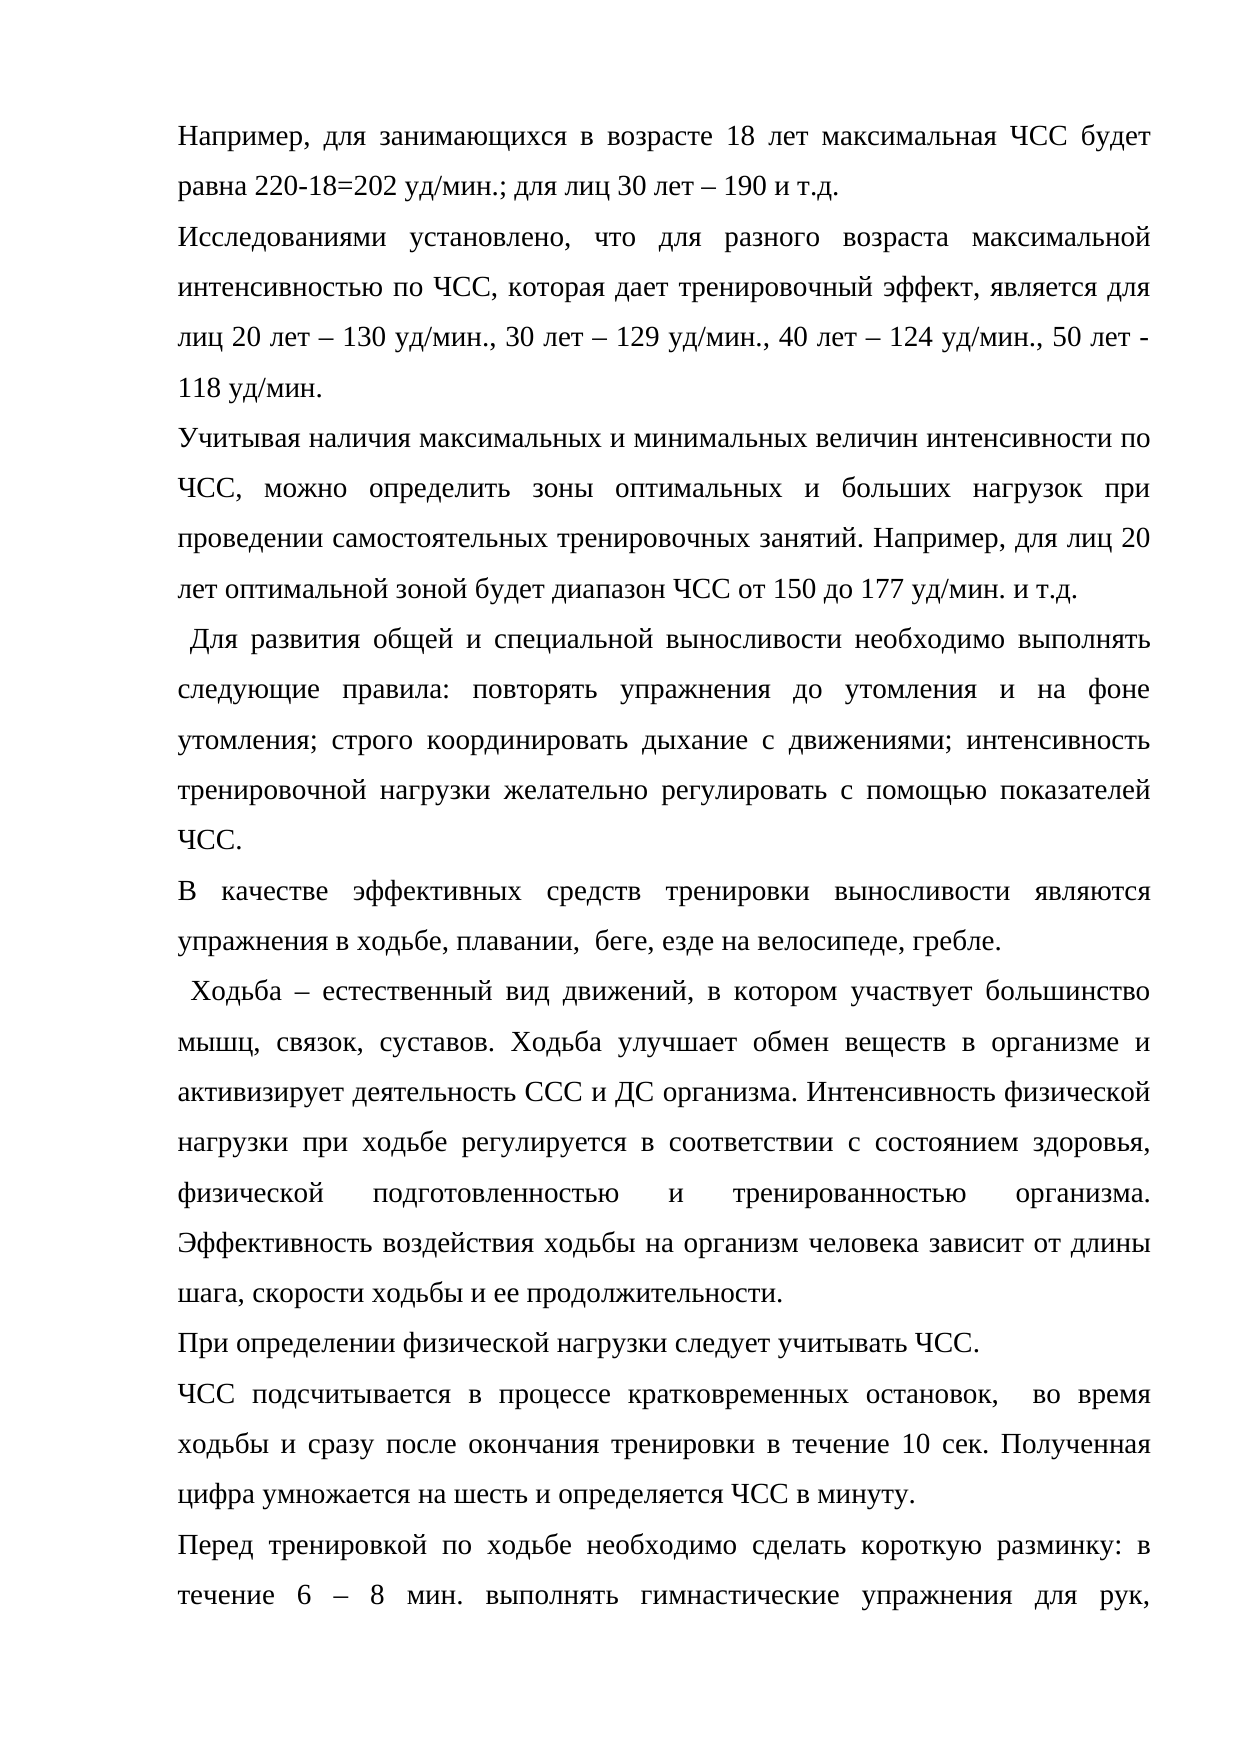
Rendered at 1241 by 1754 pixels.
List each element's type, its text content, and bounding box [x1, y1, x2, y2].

text Например, для занимающихся в возрасте 18 лет максимальная ЧСС будет равна 220-18=202 уд/мин.; для лиц 30 лет – 190 и т.д. [177, 118, 1152, 202]
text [177, 1527, 1152, 1611]
text В качестве эффективных средств тренировки выносливости являются упражнения в ходьбе, плавании, беге, езде на велосипеде, гребле. [177, 873, 1152, 957]
text Для развития общей и специальной выносливости необходимо выполнять следующие правила: повторять упражнения до утомления и на фоне утомления; строго координировать дыхание с движениями; интенсивность тренировочной нагрузки желательно регулировать с помощью показателей ЧСС. [177, 621, 1152, 856]
text Ходьба – естественный вид движений, в котором участвует большинство мышц, связок, суставов. Ходьба улучшает обмен веществ в организме и активизирует деятельность ССС и ДС организма. Интенсивность физической нагрузки при ходьбе регулируется в соответствии с состоянием здоровья, физической подготовленностью и тренированностью организма. Эффективность воздействия ходьбы на организм человека зависит от длины шага, скорости ходьбы и ее продолжительности. [177, 973, 1152, 1309]
text Исследованиями установлено, что для разного возраста максимальной интенсивностью по ЧСС, которая дает тренировочный эффект, является для лиц 20 лет – 130 уд/мин., 30 лет – 129 уд/мин., 40 лет – 124 уд/мин., 50 лет - 118 уд/мин. [177, 219, 1152, 403]
text ЧСС подсчитывается в процессе кратковременных остановок, во время ходьбы и сразу после окончания тренировки в течение 10 сек. Полученная цифра умножается на шесть и определяется ЧСС в минуту. [177, 1376, 1152, 1510]
text Учитывая наличия максимальных и минимальных величин интенсивности по ЧСС, можно определить зоны оптимальных и больших нагрузок при проведении самостоятельных тренировочных занятий. Например, для лиц 20 лет оптимальной зоной будет диапазон ЧСС от 150 до 177 уд/мин. и т.д. [177, 420, 1152, 604]
text При определении физической нагрузки следует учитывать ЧСС. [177, 1326, 1152, 1359]
